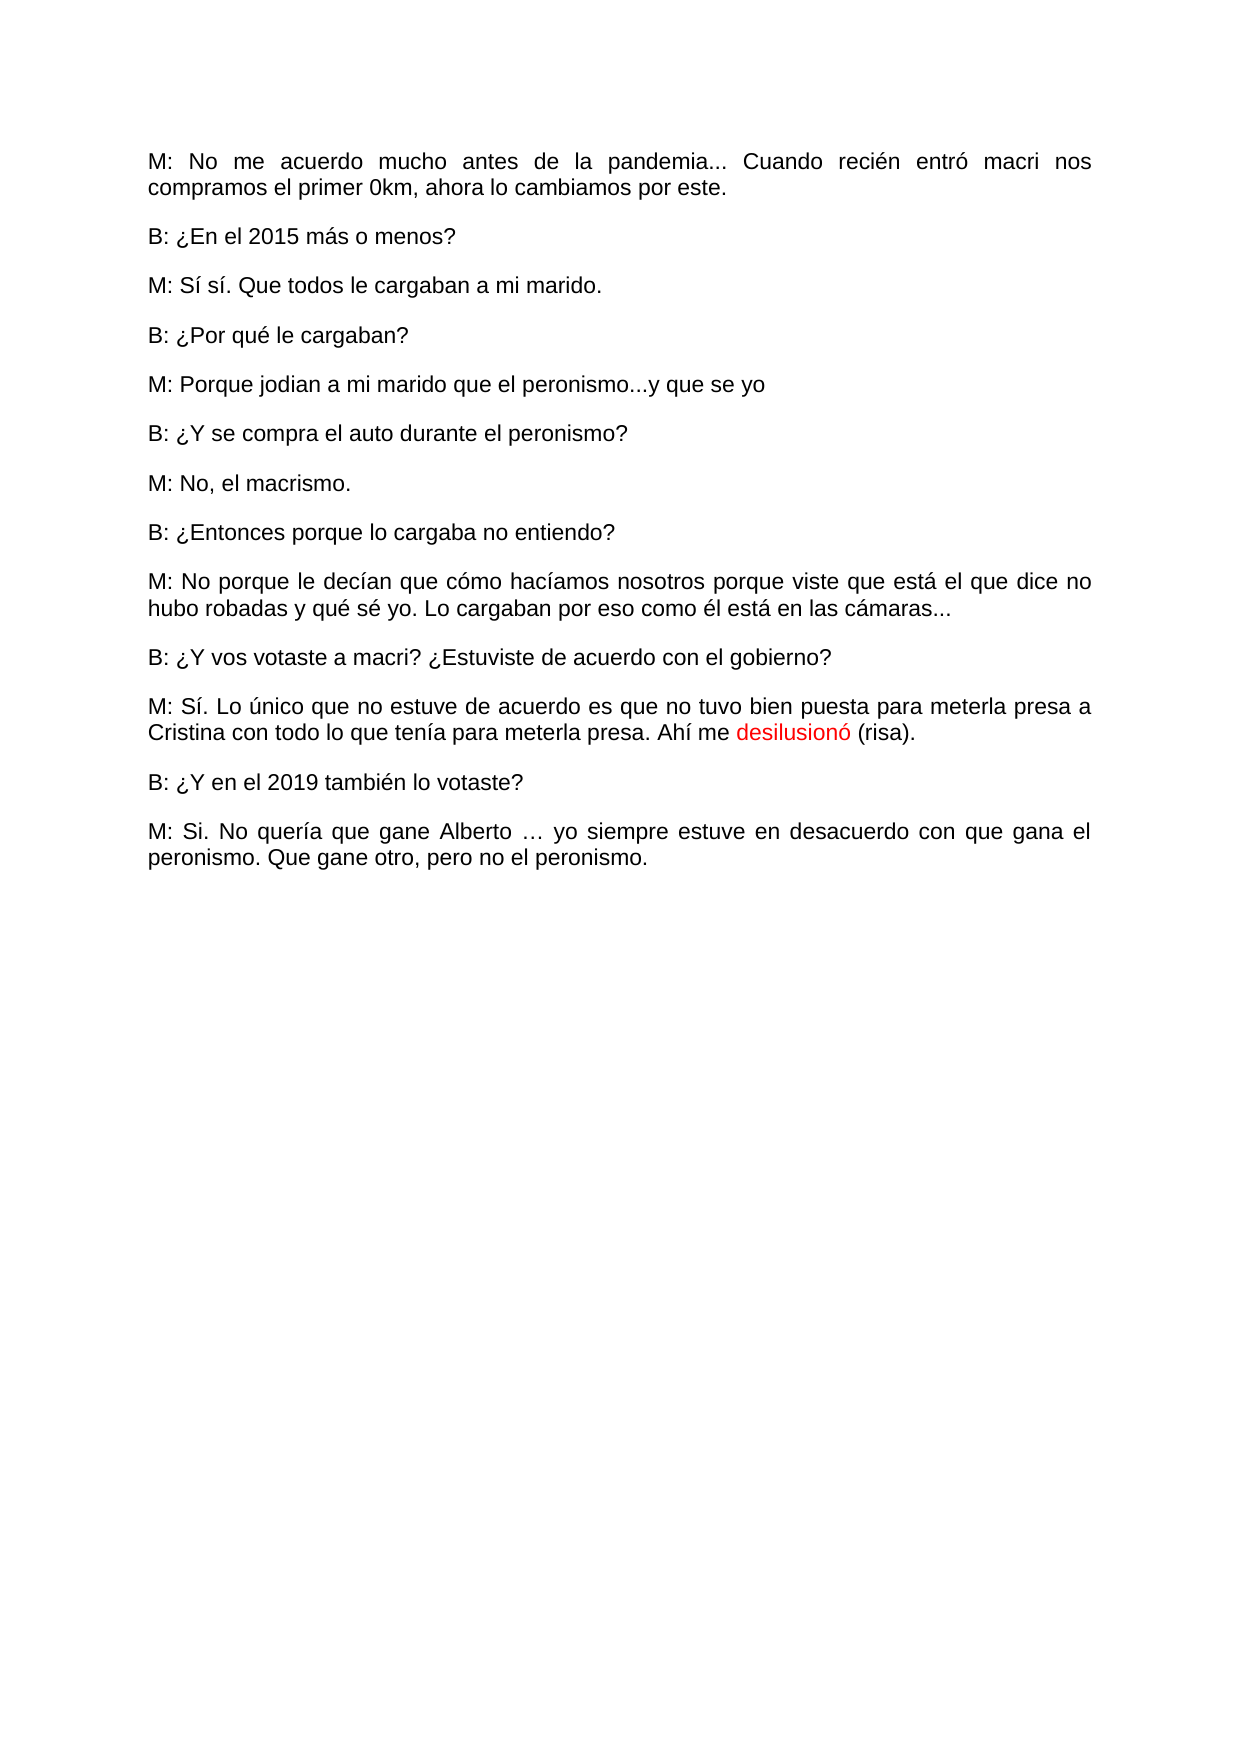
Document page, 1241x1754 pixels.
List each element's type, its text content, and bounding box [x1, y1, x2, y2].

text M: Si. No quería que gane Alberto … yo siempre estuve en desacuerdo con que gana el peronismo. Que gane otro, pero no el peronismo. [148, 818, 1093, 871]
text B: ¿Y vos votaste a macri? ¿Estuviste de acuerdo con el gobierno? [148, 644, 1093, 670]
text M: No, el macrismo. [148, 469, 1093, 496]
text M: Sí. Lo único que no estuve de acuerdo es que no tuvo bien puesta para meterla presa a Cristina con todo lo que tenía para meterla presa. Ahí me desilusionó (risa). [148, 693, 1093, 746]
text M: Porque jodian a mi marido que el peronismo...y que se yo [148, 371, 1093, 397]
text M: No me acuerdo mucho antes de la pandemia... Cuando recién entró macri nos compramos el primer 0km, ahora lo cambiamos por este. [148, 148, 1093, 200]
text B: ¿En el 2015 más o menos? [148, 223, 1093, 249]
text M: Sí sí. Que todos le cargaban a mi marido. [148, 272, 1093, 299]
text B: ¿Por qué le cargaban? [148, 322, 1093, 348]
text B: ¿Entonces porque lo cargaba no entiendo? [148, 519, 1093, 545]
text B: ¿Y se compra el auto durante el peronismo? [148, 420, 1093, 447]
text M: No porque le decían que cómo hacíamos nosotros porque viste que está el que dice no hubo robadas y qué sé yo. Lo cargaban por eso como él está en las cámaras... [148, 568, 1093, 621]
text B: ¿Y en el 2019 también lo votaste? [148, 769, 1093, 795]
